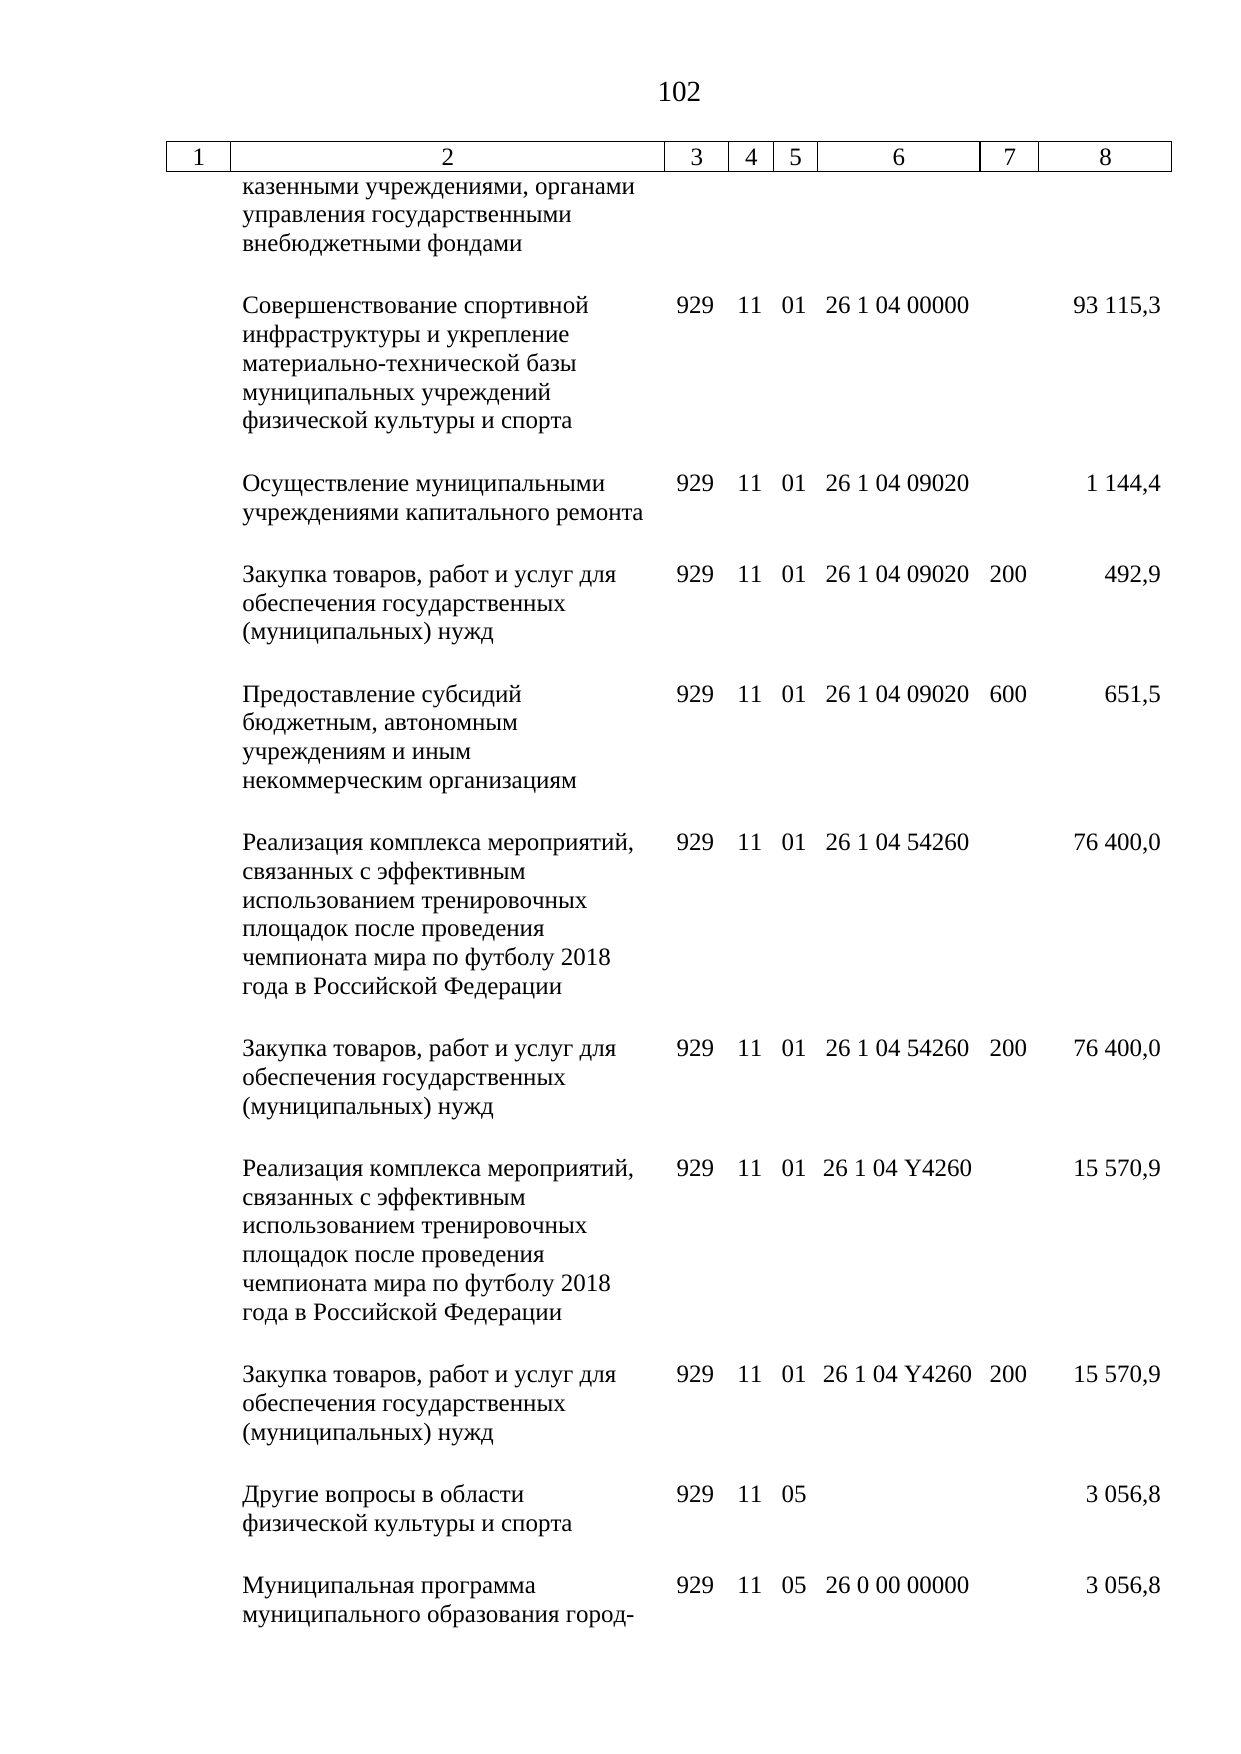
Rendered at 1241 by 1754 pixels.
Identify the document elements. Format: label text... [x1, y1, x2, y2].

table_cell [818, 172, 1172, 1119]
table_header 1 [167, 142, 230, 171]
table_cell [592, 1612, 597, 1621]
table_header 6 [818, 142, 979, 171]
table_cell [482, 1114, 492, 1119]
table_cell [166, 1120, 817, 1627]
table_header 8 [1039, 142, 1171, 171]
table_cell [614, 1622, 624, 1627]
table_header 5 [774, 142, 817, 171]
table_header 3 [665, 142, 728, 171]
table_header 4 [729, 142, 773, 171]
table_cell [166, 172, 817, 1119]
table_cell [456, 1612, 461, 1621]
table_header 7 [981, 142, 1038, 171]
table_header 2 [231, 142, 664, 171]
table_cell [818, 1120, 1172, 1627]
